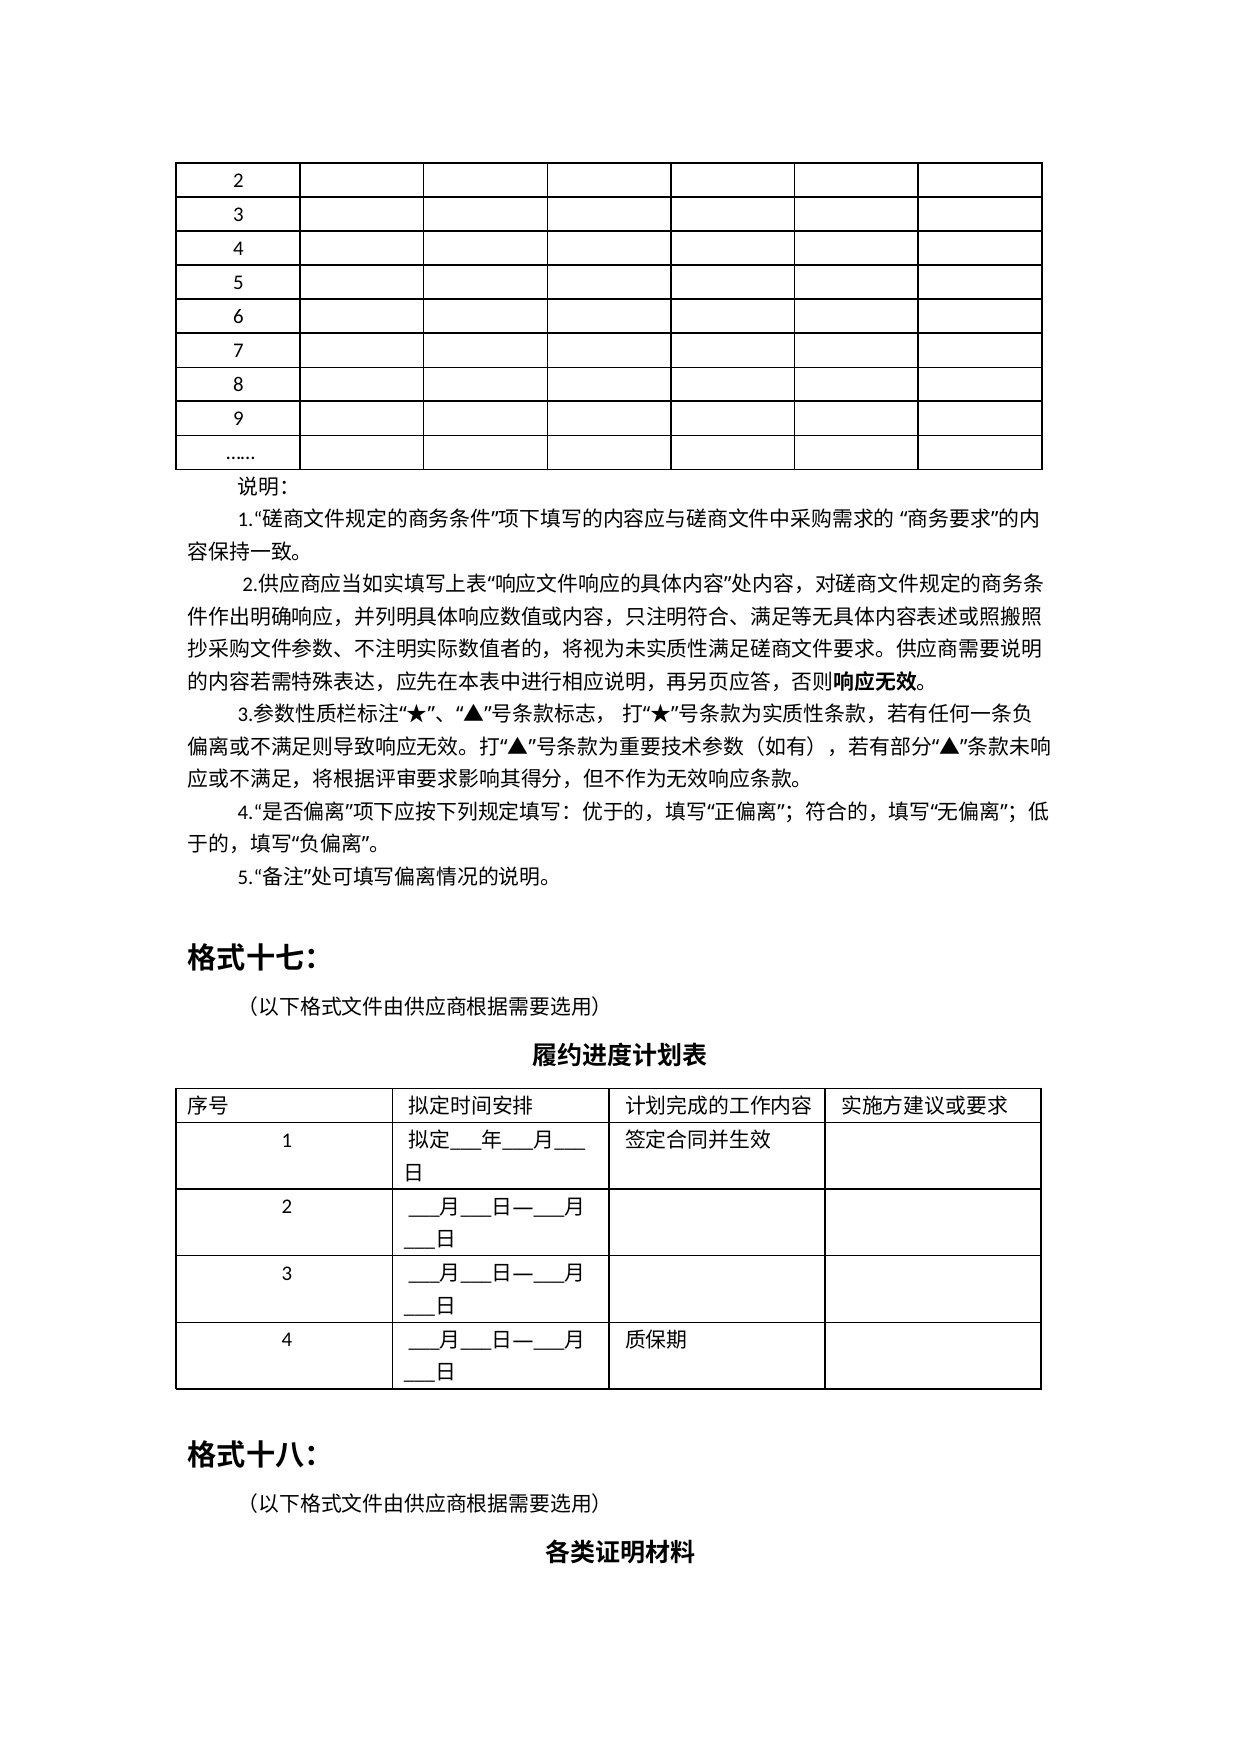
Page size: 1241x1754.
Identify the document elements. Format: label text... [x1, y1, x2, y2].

table_cell [301, 164, 423, 196]
table_cell [795, 368, 917, 400]
table_cell 2 [177, 164, 299, 196]
table_header 拟定时间安排 [393, 1089, 608, 1122]
table_cell [919, 266, 1041, 298]
table_cell [301, 368, 423, 400]
table_cell [919, 368, 1041, 400]
table_cell [424, 368, 547, 400]
table_cell 质保期 [610, 1323, 824, 1388]
text 1.“磋商文件规定的商务条件”项下填写的内容应与磋商文件中采购需求的 “商务要求”的内容保持一致。 [187, 503, 1053, 568]
table_cell [919, 436, 1041, 468]
table_cell [919, 300, 1041, 332]
table_cell [301, 266, 423, 298]
table_cell …… [177, 436, 299, 468]
table_header 实施方建议或要求 [826, 1089, 1040, 1122]
table_cell 3 [177, 1256, 392, 1321]
table_cell [919, 232, 1041, 264]
table_cell [548, 402, 670, 434]
table_cell [826, 1190, 1040, 1255]
text 5.“备注”处可填写偏离情况的说明。 [187, 860, 1053, 893]
table_cell 7 [177, 334, 299, 366]
table_cell [424, 300, 547, 332]
table_cell [548, 198, 670, 230]
table_cell [795, 402, 917, 434]
text （以下格式文件由供应商根据需要选用） [187, 990, 1053, 1023]
table_cell [424, 164, 547, 196]
table_cell [672, 232, 794, 264]
table_header 计划完成的工作内容 [610, 1089, 824, 1122]
table_cell [826, 1123, 1040, 1188]
table_cell [548, 436, 670, 468]
table_cell 2 [177, 1190, 392, 1255]
text 3.参数性质栏标注“★”、“▲”号条款标志， 打“★”号条款为实质性条款，若有任何一条负偏离或不满足则导致响应无效。打“▲”号条款为重要技术参数（如有），若有部分“▲”条款未响应或不满足，将根据评审要求影响其得分，但不作为无效响应条款。 [187, 698, 1053, 795]
table_cell [672, 266, 794, 298]
table_cell 3 [177, 198, 299, 230]
text （以下格式文件由供应商根据需要选用） [187, 1487, 1053, 1519]
table_cell [672, 164, 794, 196]
table_header 序号 [177, 1089, 392, 1122]
table_cell 拟定___年___月___日 [393, 1123, 608, 1188]
table_cell [424, 232, 547, 264]
table_cell [424, 436, 547, 468]
text 格式十八： [187, 1422, 1053, 1487]
table_cell [795, 436, 917, 468]
table_cell 签定合同并生效 [610, 1123, 824, 1188]
table_cell [548, 266, 670, 298]
table_cell [795, 300, 917, 332]
table_cell [301, 198, 423, 230]
table_cell [548, 368, 670, 400]
table_cell 8 [177, 368, 299, 400]
table_cell [301, 436, 423, 468]
text 说明： [187, 470, 1053, 503]
table_cell [795, 266, 917, 298]
table_cell [795, 198, 917, 230]
table_cell [672, 436, 794, 468]
text 各类证明材料 [187, 1519, 1053, 1584]
table_cell ___月___日—___月___日 [393, 1323, 608, 1388]
table_cell [795, 334, 917, 366]
table_cell [672, 402, 794, 434]
text 履约进度计划表 [187, 1023, 1053, 1088]
table_cell [301, 232, 423, 264]
table_cell [301, 334, 423, 366]
table_cell [795, 164, 917, 196]
table_cell [548, 300, 670, 332]
table_cell [919, 334, 1041, 366]
text 4.“是否偏离”项下应按下列规定填写：优于的，填写“正偏离”；符合的，填写“无偏离”；低于的，填写“负偏离”。 [187, 795, 1053, 860]
table_cell [301, 300, 423, 332]
table_cell [919, 198, 1041, 230]
table_cell [424, 198, 547, 230]
table_cell [548, 164, 670, 196]
table_cell 4 [177, 232, 299, 264]
table_cell 9 [177, 402, 299, 434]
table_cell ___月___日—___月___日 [393, 1190, 608, 1255]
table_cell [548, 232, 670, 264]
table_cell [424, 266, 547, 298]
table_cell [610, 1256, 824, 1321]
table_cell [424, 402, 547, 434]
table_cell [672, 198, 794, 230]
table_cell [919, 164, 1041, 196]
table_cell [672, 334, 794, 366]
table_cell [672, 368, 794, 400]
table_cell [672, 300, 794, 332]
table_cell [548, 334, 670, 366]
table_cell 1 [177, 1123, 392, 1188]
table_cell [301, 402, 423, 434]
table_cell [424, 334, 547, 366]
text 2.供应商应当如实填写上表“响应文件响应的具体内容”处内容，对磋商文件规定的商务条件作出明确响应，并列明具体响应数值或内容，只注明符合、满足等无具体内容表述或照搬照抄采购文件参数、不注明实际数值者的，将视为未实质性满足磋商文件要求。供应商需要说明的内容若需特殊表达，应先在本表中进行相应说明，再另页应答，否则响应无效。 [187, 568, 1053, 698]
table_cell [919, 402, 1041, 434]
table_cell ___月___日—___月___日 [393, 1256, 608, 1321]
table_cell [826, 1256, 1040, 1321]
table_cell [610, 1190, 824, 1255]
table_cell [826, 1323, 1040, 1388]
table_cell [795, 232, 917, 264]
table_cell 5 [177, 266, 299, 298]
table_cell 6 [177, 300, 299, 332]
table_cell 4 [177, 1323, 392, 1388]
text 格式十七： [187, 925, 1053, 990]
